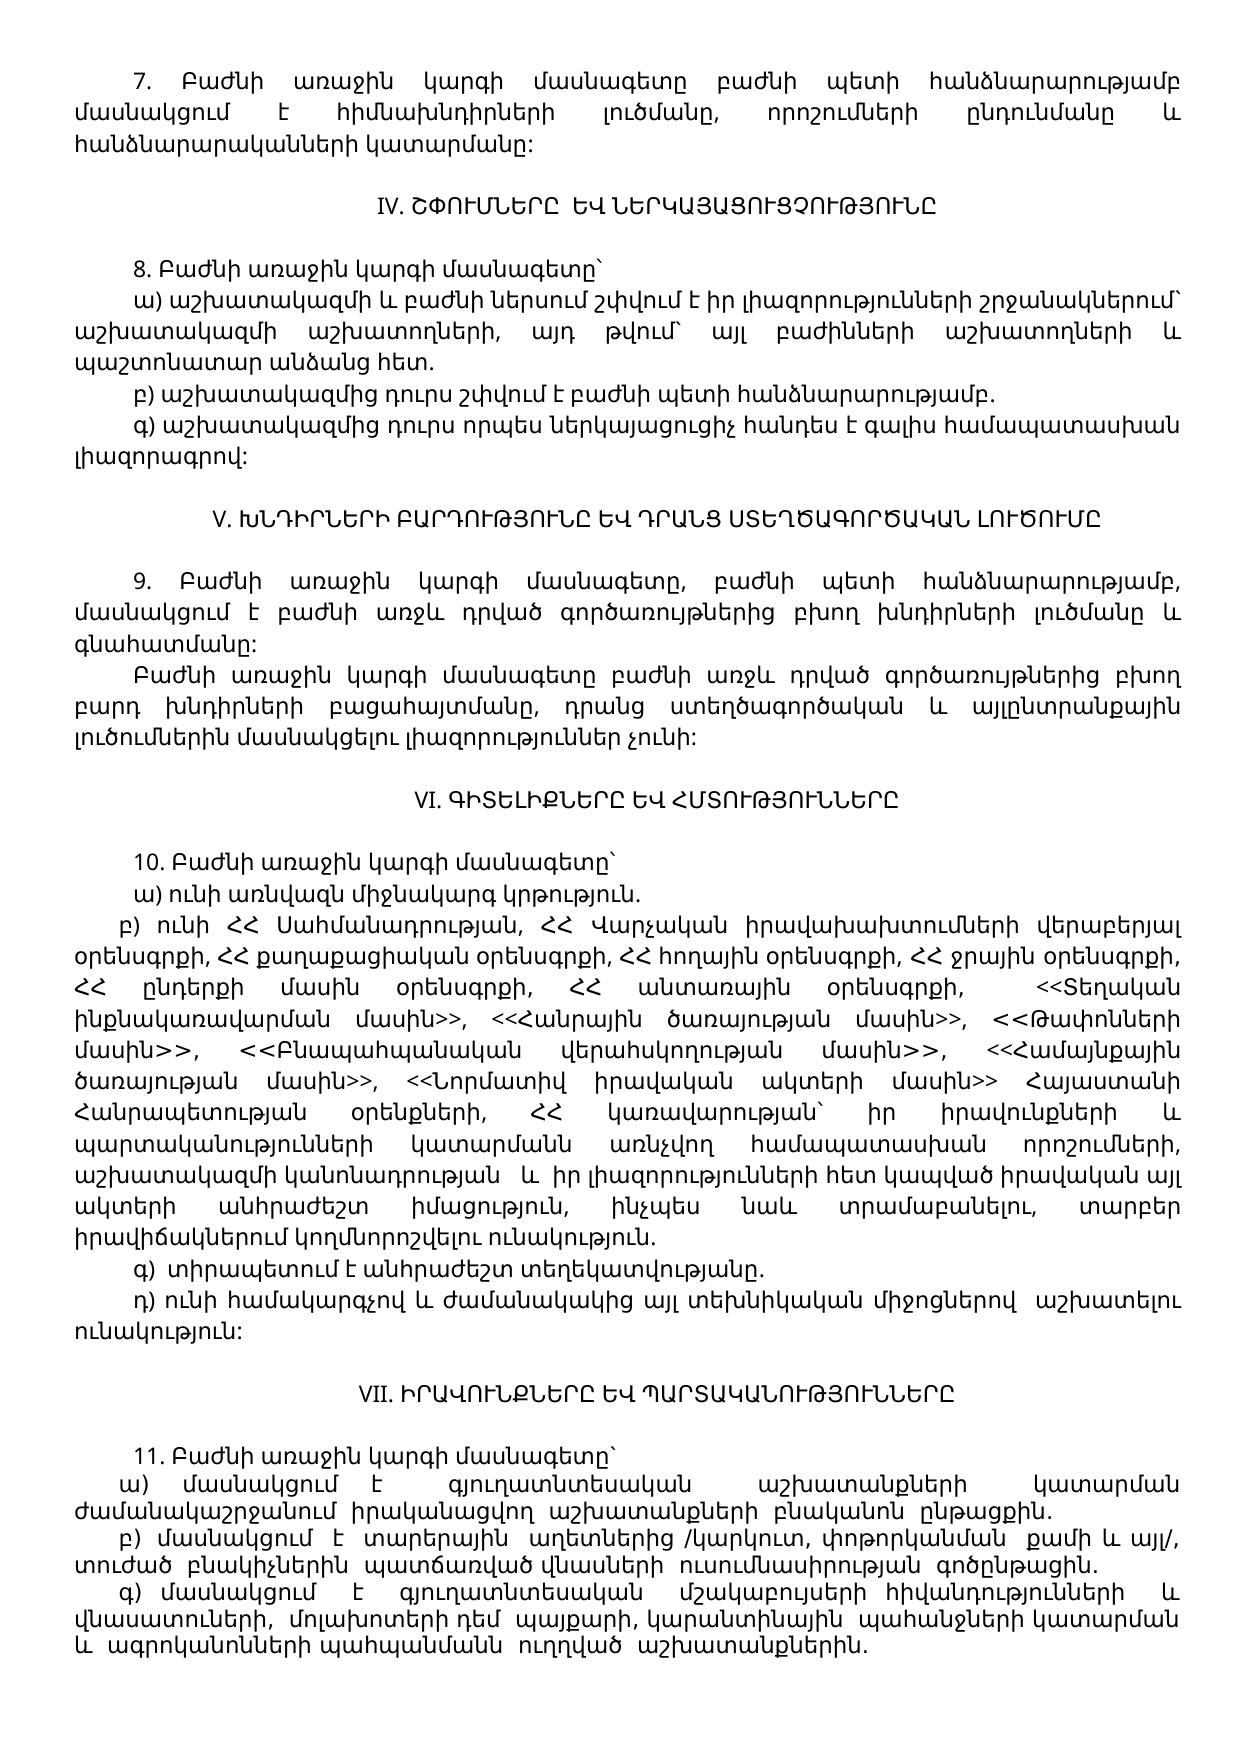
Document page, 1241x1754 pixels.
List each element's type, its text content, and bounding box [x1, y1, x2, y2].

text 9. Բաժնի առաջին կարգի մասնագետը, բաժնի պետի հանձնարարությամբ, մասնակցում է բաժնի առջև դրված գործառույթներից բխող խնդիրների լուծմանը և գնահատմանը: [74, 565, 1181, 659]
text գ) մասնակցում է գյուղատնտեսական մշակաբույսերի հիվանդությունների և վնասատուների, մոլախոտերի դեմ պայքարի, կարանտինային պահանջների կատարման և ագրոկանոնների պահպանմանն ուղղված աշխատանքներին. [74, 1579, 1181, 1659]
text 11. Բաժնի առաջին կարգի մասնագետը` [74, 1440, 1181, 1471]
text դ) ունի համակարգչով և ժամանակակից այլ տեխնիկական միջոցներով աշխատելու ունակություն: [74, 1284, 1181, 1346]
text 7. Բաժնի առաջին կարգի մասնագետը բաժնի պետի հանձնարարությամբ մասնակցում է հիմնախնդիրների լուծմանը, որոշումների ընդունմանը և հանձնարարականների կատարմանը: [74, 65, 1181, 159]
text ա) մասնակցում է գյուղատնտեսական աշխատանքների կատարման ժամանակաշրջանում իրականացվող աշխատանքների բնականոն ընթացքին. [74, 1471, 1181, 1524]
text 8. Բաժնի առաջին կարգի մասնագետը՝ [74, 252, 1181, 284]
text VI. ԳԻՏԵԼԻՔՆԵՐԸ ԵՎ ՀՄՏՈՒԹՅՈՒՆՆԵՐԸ [74, 784, 1181, 815]
text Բաժնի առաջին կարգի մասնագետը բաժնի առջև դրված գործառույթներից բխող բարդ խնդիրների բացահայտմանը, դրանց ստեղծագործական և այլընտրանքային լուծումներին մասնակցելու լիազորություններ չունի: [74, 659, 1181, 752]
text IV. ՇՓՈՒՄՆԵՐԸ ԵՎ ՆԵՐԿԱՅԱՑՈՒՑՉՈՒԹՅՈՒՆԸ [74, 190, 1181, 221]
text VII. ԻՐԱՎՈՒՆՔՆԵՐԸ ԵՎ ՊԱՐՏԱԿԱՆՈՒԹՅՈՒՆՆԵՐԸ [74, 1377, 1181, 1409]
text գ) տիրապետում է անհրաժեշտ տեղեկատվությանը. [74, 1252, 1181, 1284]
text գ) աշխատակազմից դուրս որպես ներկայացուցիչ հանդես է գալիս համապատասխան լիազորագրով: [74, 409, 1181, 471]
text ա) աշխատակազմի և բաժնի ներսում շփվում է իր լիազորությունների շրջանակներում` աշխատակազմի աշխատողների, այդ թվում` այլ բաժինների աշխատողների և պաշտոնատար անձանց հետ. [74, 284, 1181, 377]
text 10. Բաժնի առաջին կարգի մասնագետը՝ [74, 846, 1181, 877]
text բ) ունի ՀՀ Սահմանադրության, ՀՀ Վարչական իրավախախտումների վերաբերյալ օրենսգրքի, ՀՀ քաղաքացիական օրենսգրքի, ՀՀ հողային օրենսգրքի, ՀՀ ջրային օրենսգրքի, ՀՀ ընդերքի մասին օրենսգրքի, ՀՀ անտառային օրենսգրքի, <<Տեղական ինքնակառավարման մասին>>, <<Հանրային ծառայության մասին>>, <<Թափոնների մասին>>, <<Բնապահպանական վերահսկողության մասին>>, <<Համայնքային ծառայության մասին>>, <<Նորմատիվ իրավական ակտերի մասին>> Հայաստանի Հանրապետության օրենքների, ՀՀ կառավարության՝ իր իրավունքների և պարտականությունների կատարմանն առնչվող համապատասխան որոշումների, աշխատակազմի կանոնադրության և իր լիազորությունների հետ կապված իրավական այլ ակտերի անհրաժեշտ իմացություն, ինչպես նաև տրամաբանելու, տարբեր իրավիճակներում կողմնորոշվելու ունակություն. [74, 909, 1181, 1252]
text V. ԽՆԴԻՐՆԵՐԻ ԲԱՐԴՈՒԹՅՈՒՆԸ ԵՎ ԴՐԱՆՑ ՍՏԵՂԾԱԳՈՐԾԱԿԱՆ ԼՈՒԾՈՒՄԸ [74, 502, 1181, 534]
text ա) ունի առնվազն միջնակարգ կրթություն. [74, 877, 1181, 909]
text բ) մասնակցում է տարերային աղետներից /կարկուտ, փոթորկանման քամի և այլ/, տուժած բնակիչներին պատճառված վնասների ուսումնասիրության գոծընթացին. [74, 1524, 1181, 1579]
text բ) աշխատակազմից դուրս շփվում է բաժնի պետի հանձնարարությամբ. [74, 377, 1181, 409]
